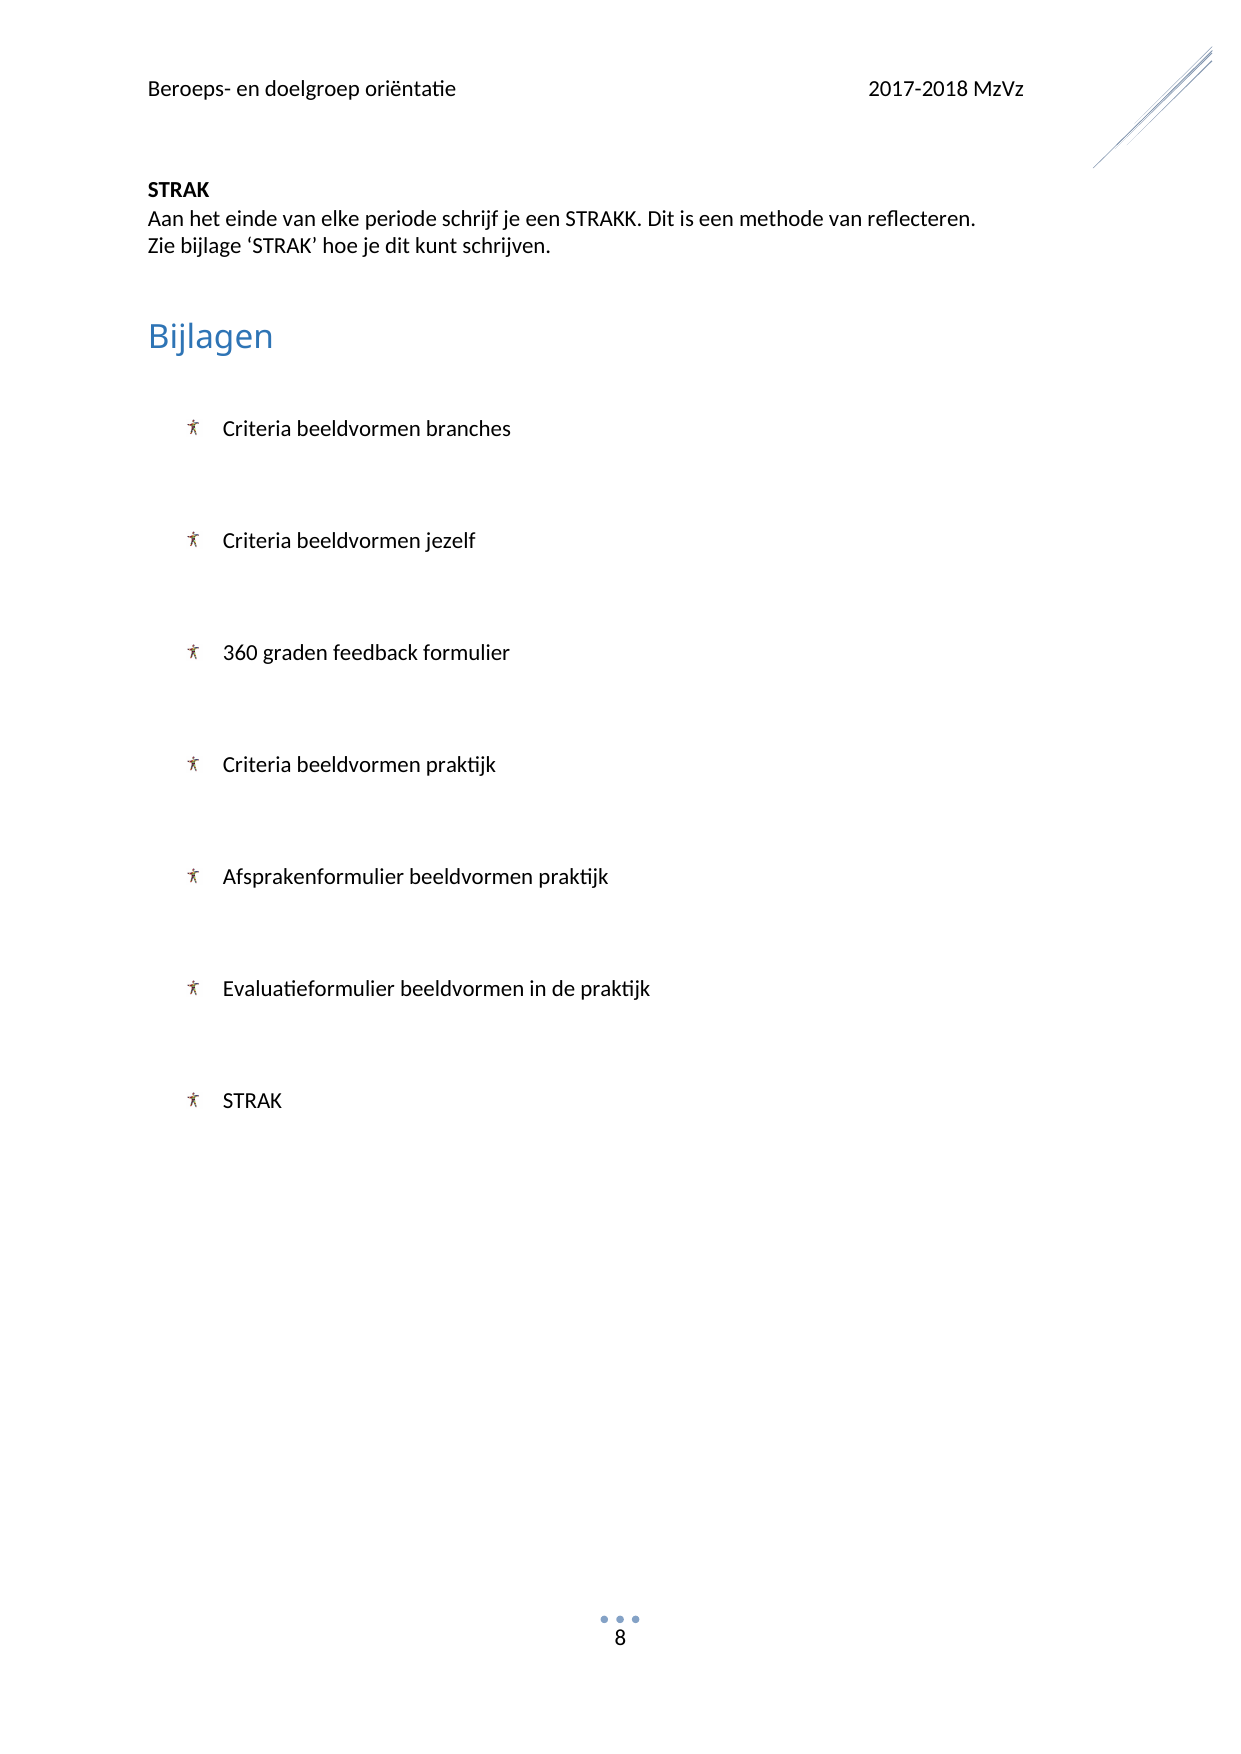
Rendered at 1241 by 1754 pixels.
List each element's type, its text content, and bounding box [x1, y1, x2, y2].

picture [186, 868, 203, 885]
list Criteria beeldvormen praktijk [185, 750, 1093, 778]
picture [186, 531, 203, 549]
picture [186, 1092, 203, 1109]
picture [186, 756, 203, 773]
text STRAK Aan het einde van elke periode schrijf je een STRAKK. Dit is een methode van reflecteren. [148, 148, 1093, 232]
picture [186, 644, 203, 661]
list Evaluatieformulier beeldvormen in de praktijk [185, 974, 1093, 1003]
list Afsprakenformulier beeldvormen praktijk [185, 862, 1093, 891]
subtitle Bijlagen [148, 313, 1093, 358]
list Criteria beeldvormen branches [185, 414, 1093, 442]
text Zie bijlage ‘STRAK’ hoe je dit kunt schrijven. [148, 232, 1093, 260]
picture [186, 419, 203, 437]
list STRAK [185, 1087, 1093, 1115]
list 360 graden feedback formulier [185, 638, 1093, 666]
picture [186, 980, 203, 997]
list Criteria beeldvormen jezelf [185, 526, 1093, 554]
